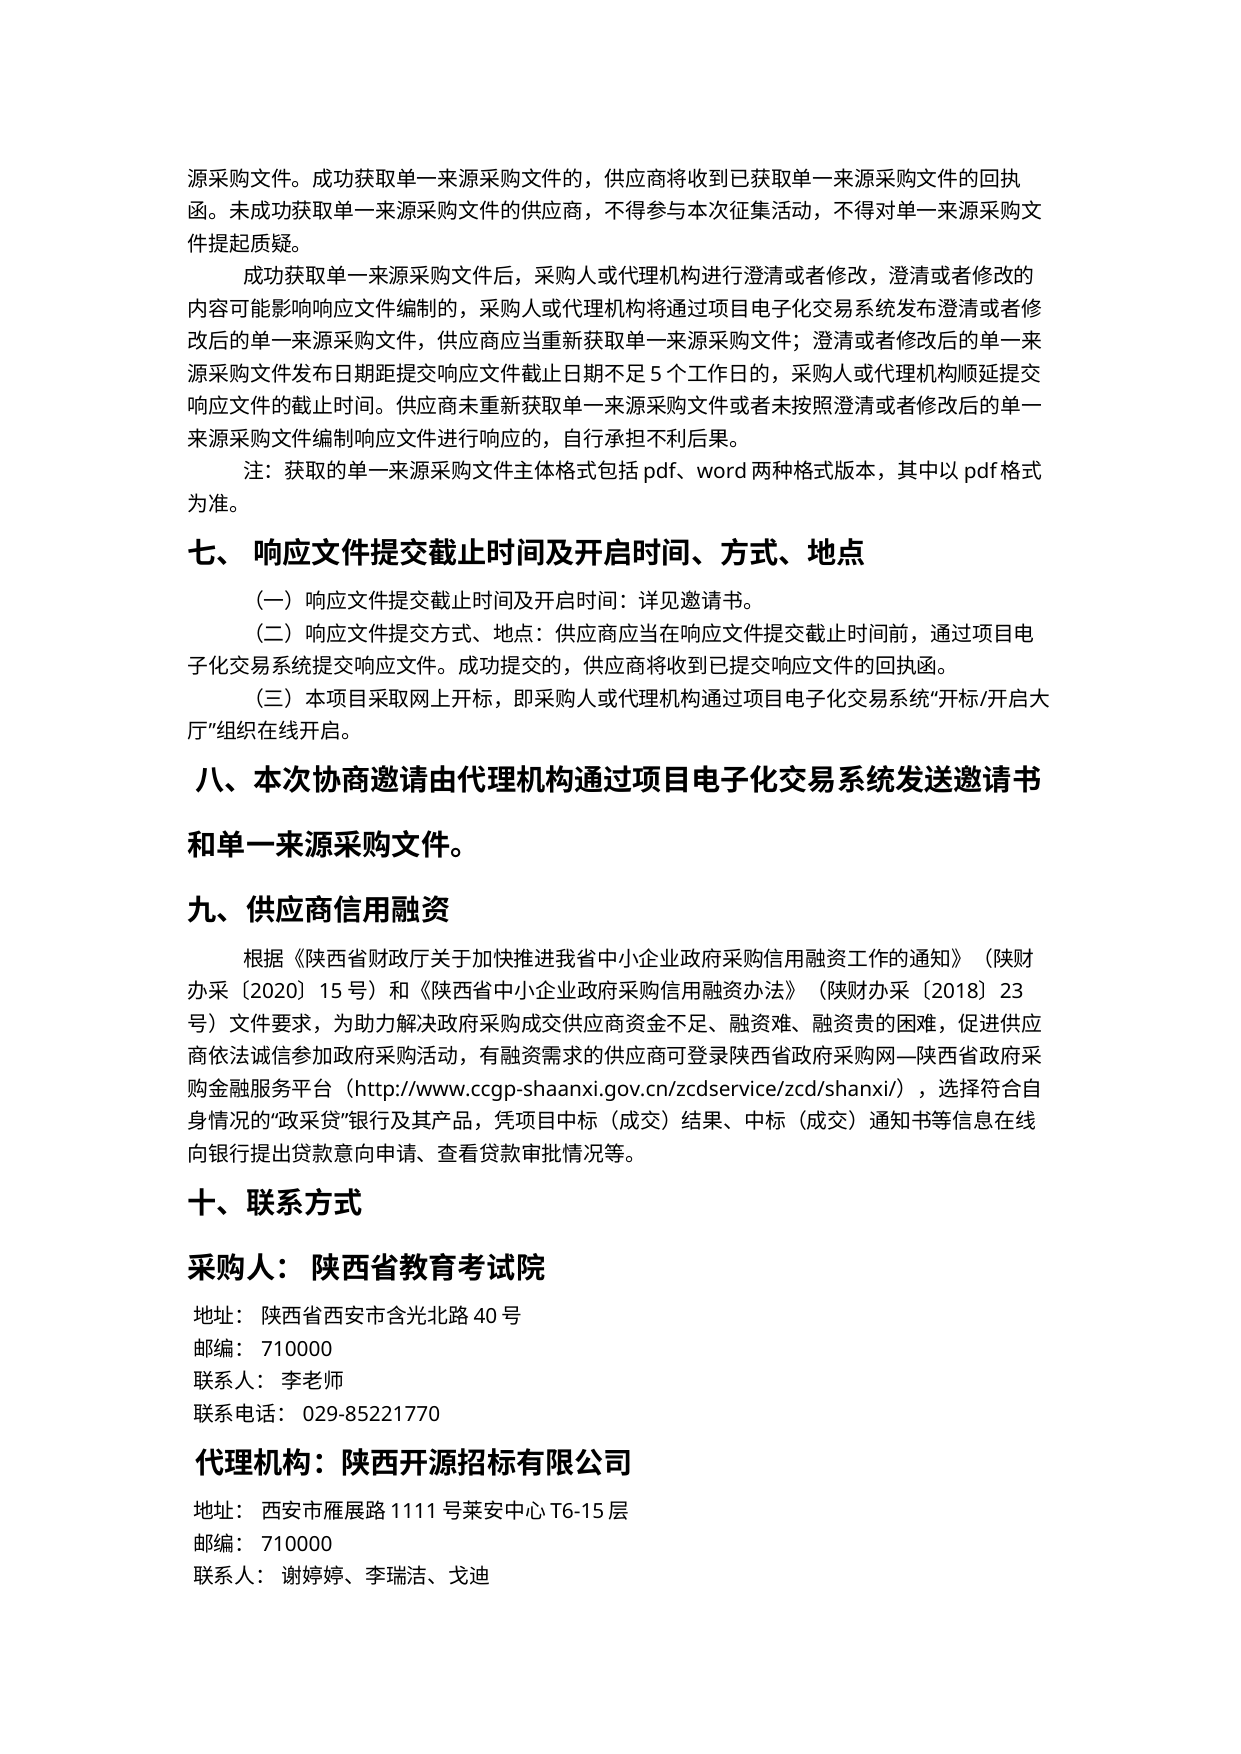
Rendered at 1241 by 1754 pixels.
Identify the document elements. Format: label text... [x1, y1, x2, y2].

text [187, 162, 1053, 259]
text 地址： 西安市雁展路1111号莱安中心T6-15层 [187, 1494, 1053, 1527]
text （一）响应文件提交截止时间及开启时间：详见邀请书。 [187, 584, 1053, 617]
text 七、 响应文件提交截止时间及开启时间、方式、地点 [187, 519, 1053, 584]
text （三）本项目采取网上开标，即采购人或代理机构通过项目电子化交易系统“开标/开启大厅”组织在线开启。 [187, 682, 1053, 747]
text 邮编： 710000 [187, 1527, 1053, 1559]
text 采购人： 陕西省教育考试院 [187, 1234, 1053, 1299]
text 九、供应商信用融资 [187, 877, 1053, 942]
text 十、联系方式 [187, 1169, 1053, 1234]
text 联系人： 李老师 [187, 1364, 1053, 1397]
text 成功获取单一来源采购文件后，采购人或代理机构进行澄清或者修改，澄清或者修改的内容可能影响响应文件编制的，采购人或代理机构将通过项目电子化交易系统发布澄清或者修改后的单一来源采购文件，供应商应当重新获取单一来源采购文件；澄清或者修改后的单一来源采购文件发布日期距提交响应文件截止日期不足5个工作日的，采购人或代理机构顺延提交响应文件的截止时间。供应商未重新获取单一来源采购文件或者未按照澄清或者修改后的单一来源采购文件编制响应文件进行响应的，自行承担不利后果。 [187, 259, 1053, 454]
text 代理机构：陕西开源招标有限公司 [187, 1429, 1053, 1494]
text 地址： 陕西省西安市含光北路40号 [187, 1299, 1053, 1332]
text 八、本次协商邀请由代理机构通过项目电子化交易系统发送邀请书和单一来源采购文件。 [187, 747, 1053, 877]
text 联系电话： 029-85221770 [187, 1397, 1053, 1429]
text 注：获取的单一来源采购文件主体格式包括pdf、word两种格式版本，其中以pdf格式为准。 [187, 454, 1053, 519]
text 邮编： 710000 [187, 1332, 1053, 1364]
text 根据《陕西省财政厅关于加快推进我省中小企业政府采购信用融资工作的通知》（陕财办采〔2020〕15 号）和《陕西省中小企业政府采购信用融资办法》（陕财办采〔2018〕23 号）文件要求，为助力解决政府采购成交供应商资金不足、融资难、融资贵的困难，促进供应商依法诚信参加政府采购活动，有融资需求的供应商可登录陕西省政府采购网—陕西省政府采购金融服务平台（http://www.ccgp-shaanxi.gov.cn/zcdservice/zcd/shanxi/），选择符合自身情况的“政采贷”银行及其产品，凭项目中标（成交）结果、中标（成交）通知书等信息在线向银行提出贷款意向申请、查看贷款审批情况等。 [187, 942, 1053, 1169]
text 联系人： 谢婷婷、李瑞洁、戈迪 [187, 1559, 1053, 1592]
text （二）响应文件提交方式、地点：供应商应当在响应文件提交截止时间前，通过项目电子化交易系统提交响应文件。成功提交的，供应商将收到已提交响应文件的回执函。 [187, 617, 1053, 682]
